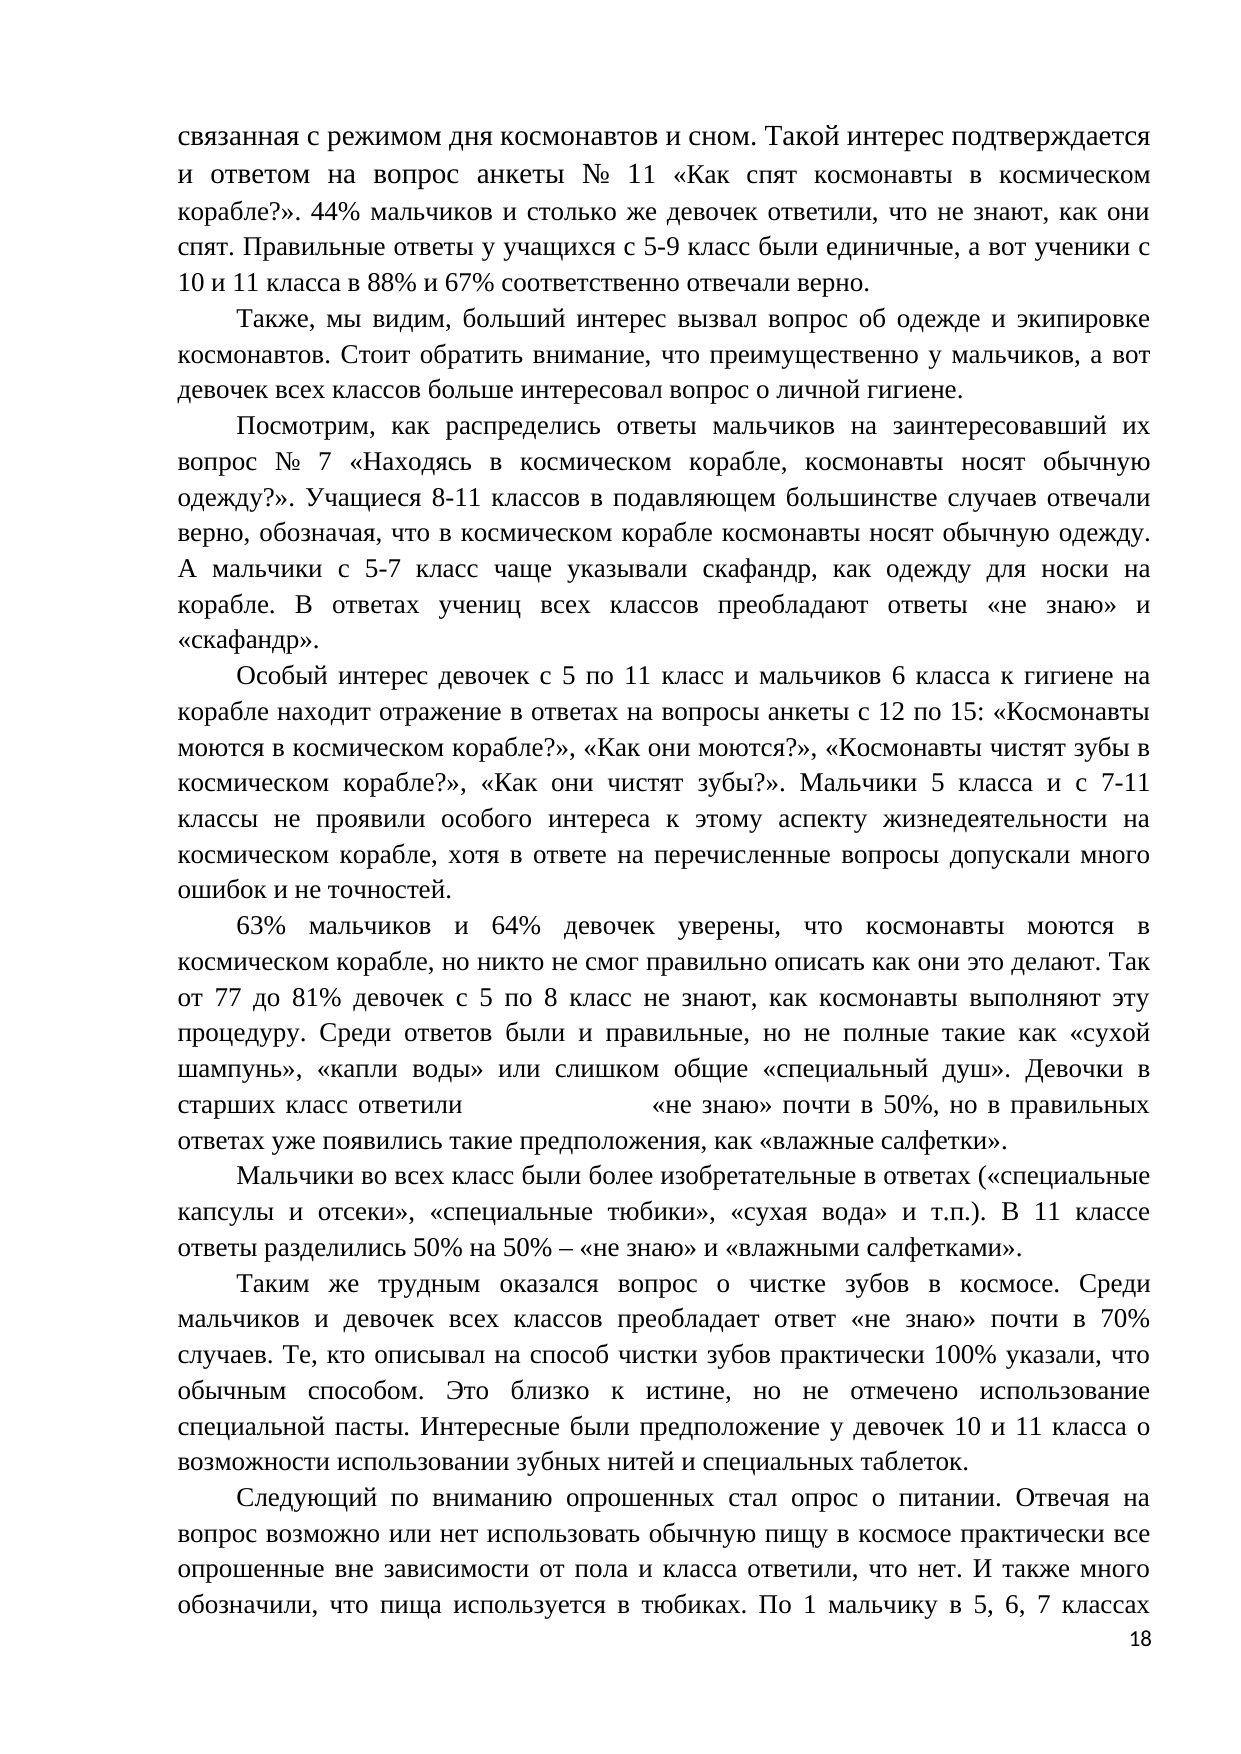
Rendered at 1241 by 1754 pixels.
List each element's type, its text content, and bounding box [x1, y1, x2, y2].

text Таким же трудным оказался вопрос о чистке зубов в космосе. Среди мальчиков и девочек всех классов преобладает ответ «не знаю» почти в 70% случаев. Те, кто описывал на способ чистки зубов практически 100% указали, что обычным способом. Это близко к истине, но не отмечено использование специальной пасты. Интересные были предположение у девочек 10 и 11 класса о возможности использовании зубных нитей и специальных таблеток. [177, 1267, 1152, 1476]
text Посмотрим, как распределись ответы мальчиков на заинтересовавший их вопрос № 7 «Находясь в космическом корабле, космонавты носят обычную одежду?». Учащиеся 8-11 классов в подавляющем большинстве случаев отвечали верно, обозначая, что в космическом корабле космонавты носят обычную одежду. А мальчики с 5-7 класс чаще указывали скафандр, как одежду для носки на корабле. В ответах учениц всех классов преобладают ответы «не знаю» и «скафандр». [177, 409, 1152, 655]
text Особый интерес девочек с 5 по 11 класс и мальчиков 6 класса к гигиене на корабле находит отражение в ответах на вопросы анкеты с 12 по 15: «Космонавты моются в космическом корабле?», «Как они моются?», «Космонавты чистят зубы в космическом корабле?», «Как они чистят зубы?». Мальчики 5 класса и с 7-11 классы не проявили особого интереса к этому аспекту жизнедеятельности на космическом корабле, хотя в ответе на перечисленные вопросы допускали много ошибок и не точностей. [177, 659, 1152, 905]
text Мальчики во всех класс были более изобретательные в ответах («специальные капсулы и отсеки», «специальные тюбики», «сухая вода» и т.п.). В 11 классе ответы разделились 50% на 50% – «не знаю» и «влажными салфетками». [177, 1159, 1152, 1262]
text 63% мальчиков и 64% девочек уверены, что космонавты моются в космическом корабле, но никто не смог правильно описать как они это делают. Так от 77 до 81% девочек с 5 по 8 класс не знают, как космонавты выполняют эту процедуру. Среди ответов были и правильные, но не полные такие как «сухой шампунь», «капли воды» или слишком общие «специальный душ». Девочки в старших класс ответили «не знаю» почти в 50%, но в правильных ответах уже появились такие предположения, как «влажные салфетки». [177, 909, 1152, 1155]
text Также, мы видим, больший интерес вызвал вопрос об одежде и экипировке космонавтов. Стоит обратить внимание, что преимущественно у мальчиков, а вот девочек всех классов больше интересовал вопрос о личной гигиене. [177, 302, 1152, 404]
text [177, 1481, 1152, 1619]
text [177, 118, 1152, 297]
